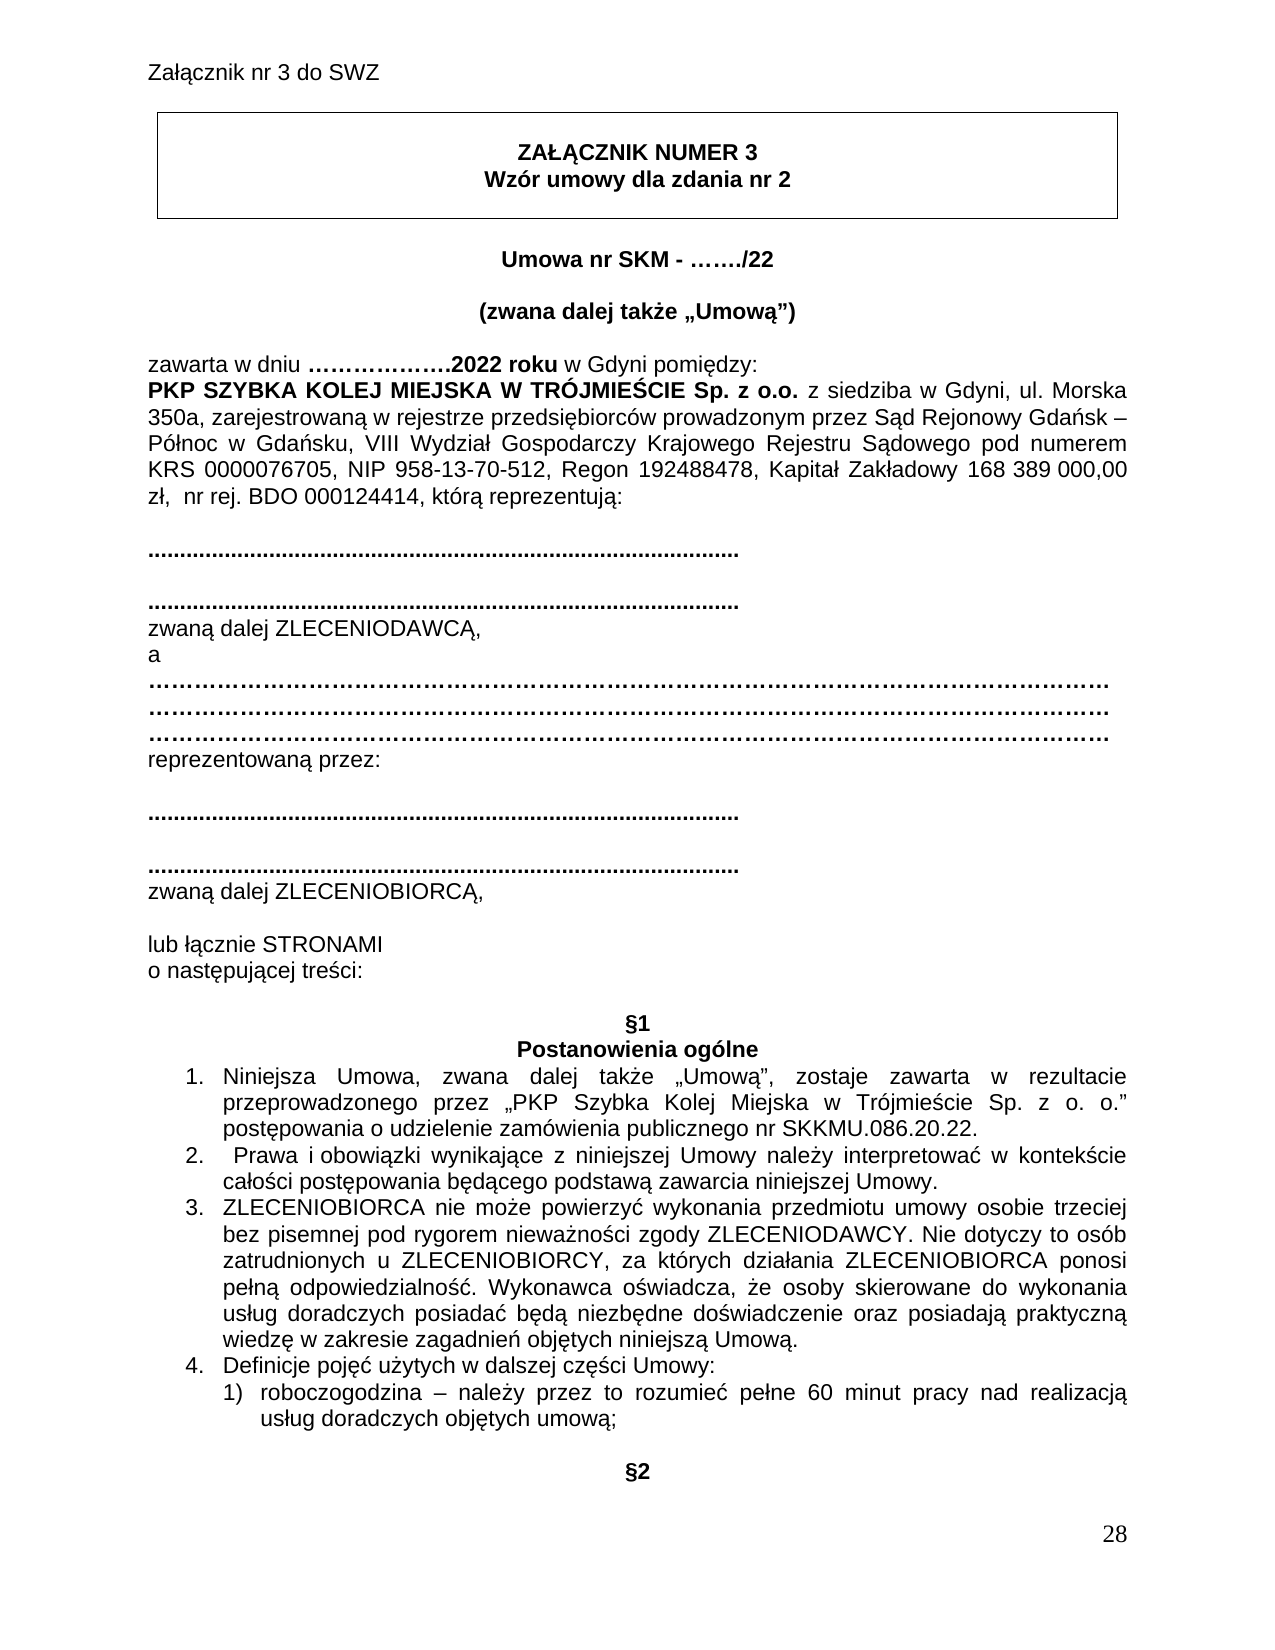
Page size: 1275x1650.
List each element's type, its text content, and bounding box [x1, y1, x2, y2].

list roboczogodzina – należy przez to rozumieć pełne 60 minut pracy nad realizacją usług doradczych objętych umową; [223, 1379, 1127, 1432]
text zwaną dalej ZLECENIOBIORCĄ, [148, 878, 1127, 904]
list ZLECENIOBIORCA nie może powierzyć wykonania przedmiotu umowy osobie trzeciej bez pisemnej pod rygorem nieważności zgody ZLECENIODAWCY. Nie dotyczy to osób zatrudnionych u ZLECENIOBIORCY, za których działania ZLECENIOBIORCA ponosi pełną odpowiedzialność. Wykonawca oświadcza, że osoby skierowane do wykonania usług doradczych posiadać będą niezbędne doświadczenie oraz posiadają praktyczną wiedzę w zakresie zagadnień objętych niniejszą Umową. [185, 1194, 1127, 1352]
text zwaną dalej ZLECENIODAWCĄ, [148, 614, 1127, 641]
text lub łącznie STRONAMI [148, 931, 1127, 957]
list Prawa i obowiązki wynikające z niniejszej Umowy należy interpretować w kontekście całości postępowania będącego podstawą zawarcia niniejszej Umowy. [185, 1142, 1127, 1194]
text zawarta w dniu ……………….2022 roku w Gdyni pomiędzy: [148, 351, 1127, 377]
text PKP SZYBKA KOLEJ MIEJSKA W TRÓJMIEŚCIE Sp. z o.o. z siedziba w Gdyni, ul. Morska 350a, zarejestrowaną w rejestrze przedsiębiorców prowadzonym przez Sąd Rejonowy Gdańsk – Północ w Gdańsku, VIII Wydział Gospodarczy Krajowego Rejestru Sądowego pod numerem KRS 0000076705, NIP 958-13-70-512, Regon 192488478, Kapitał Zakładowy 168 389 000,00 zł, nr rej. BDO 000124414, którą reprezentują: [148, 377, 1127, 509]
text Umowa nr SKM - ……./22 [148, 246, 1127, 272]
text (zwana dalej także „Umową”) [148, 298, 1127, 325]
list Definicje pojęć użytych w dalszej części Umowy: [185, 1352, 1127, 1379]
text reprezentowaną przez: [148, 746, 1127, 773]
text §2 [148, 1458, 1127, 1484]
table_header ZAŁĄCZNIK NUMER 3 Wzór umowy dla zdania nr 2 [158, 113, 1117, 218]
list Niniejsza Umowa, zwana dalej także „Umową”, zostaje zawarta w rezultacie przeprowadzonego przez „PKP Szybka Kolej Miejska w Trójmieście Sp. z o. o.” postępowania o udzielenie zamówienia publicznego nr SKKMU.086.20.22. [185, 1063, 1127, 1142]
text ............................................................................................. [148, 799, 1127, 825]
text ............................................................................................. [148, 588, 1127, 614]
text Załącznik nr 3 do SWZ [148, 59, 1127, 85]
text a [148, 641, 1127, 667]
text §1 [148, 1010, 1127, 1036]
text Postanowienia ogólne [148, 1036, 1127, 1063]
text ……………………………………………………………………………………………………………………………………………………………………………………………………………………………………………………………………………………………………………………………………………… [148, 667, 1127, 746]
text ............................................................................................. [148, 536, 1127, 562]
text ............................................................................................. [148, 852, 1127, 878]
text o następującej treści: [148, 957, 1127, 983]
